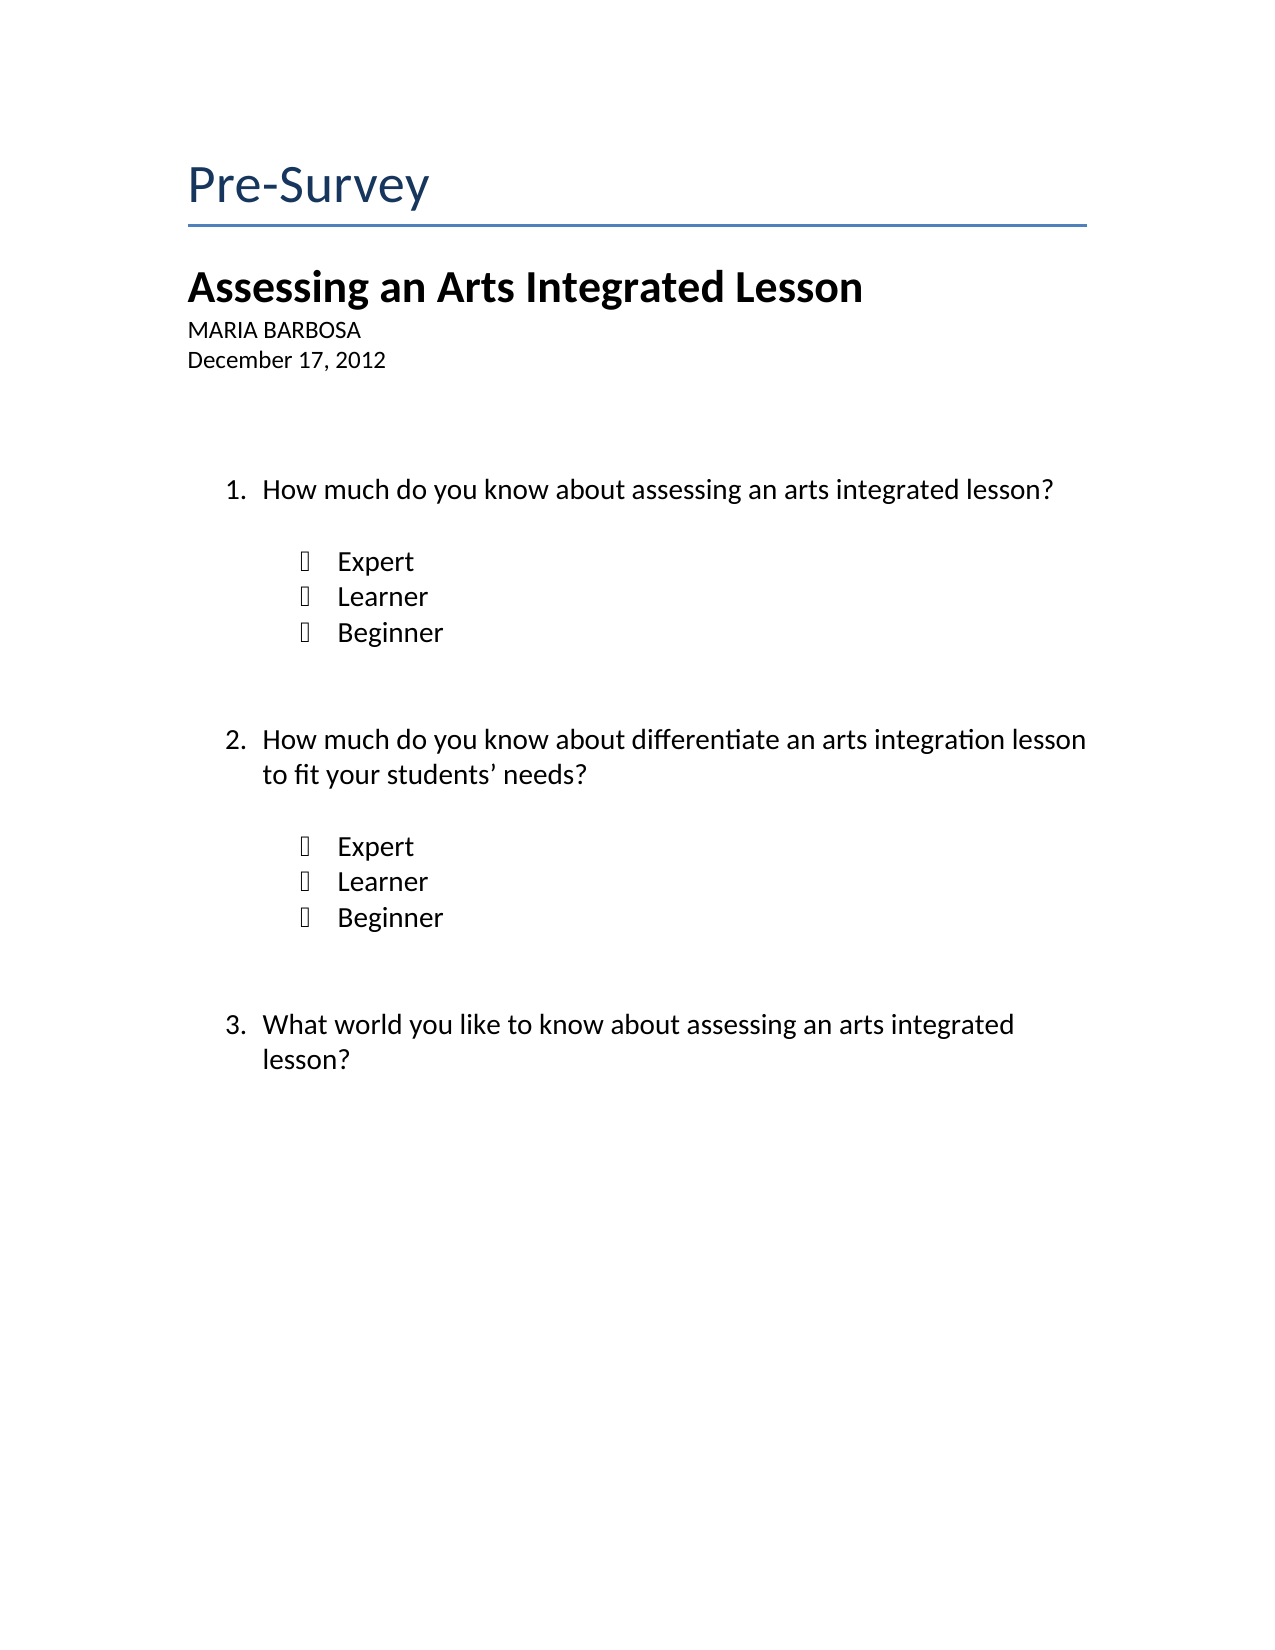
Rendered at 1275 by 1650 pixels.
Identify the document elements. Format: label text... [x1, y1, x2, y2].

list How much do you know about differentiate an arts integration lesson to fit your students’ needs? [225, 721, 1087, 792]
title Pre-Survey [187, 150, 1087, 227]
list Learner [300, 863, 1087, 899]
list How much do you know about assessing an arts integrated lesson? [225, 471, 1087, 507]
text December 17, 2012 [187, 344, 1087, 375]
list What world you like to know about assessing an arts integrated lesson? [225, 1006, 1087, 1077]
list Expert [300, 543, 1087, 578]
list Expert [300, 828, 1087, 863]
list Beginner [300, 614, 1087, 649]
list Beginner [300, 899, 1087, 934]
text Assessing an Arts Integrated Lesson [187, 258, 1087, 314]
list Learner [300, 578, 1087, 614]
text MARIA BARBOSA [187, 314, 1087, 344]
